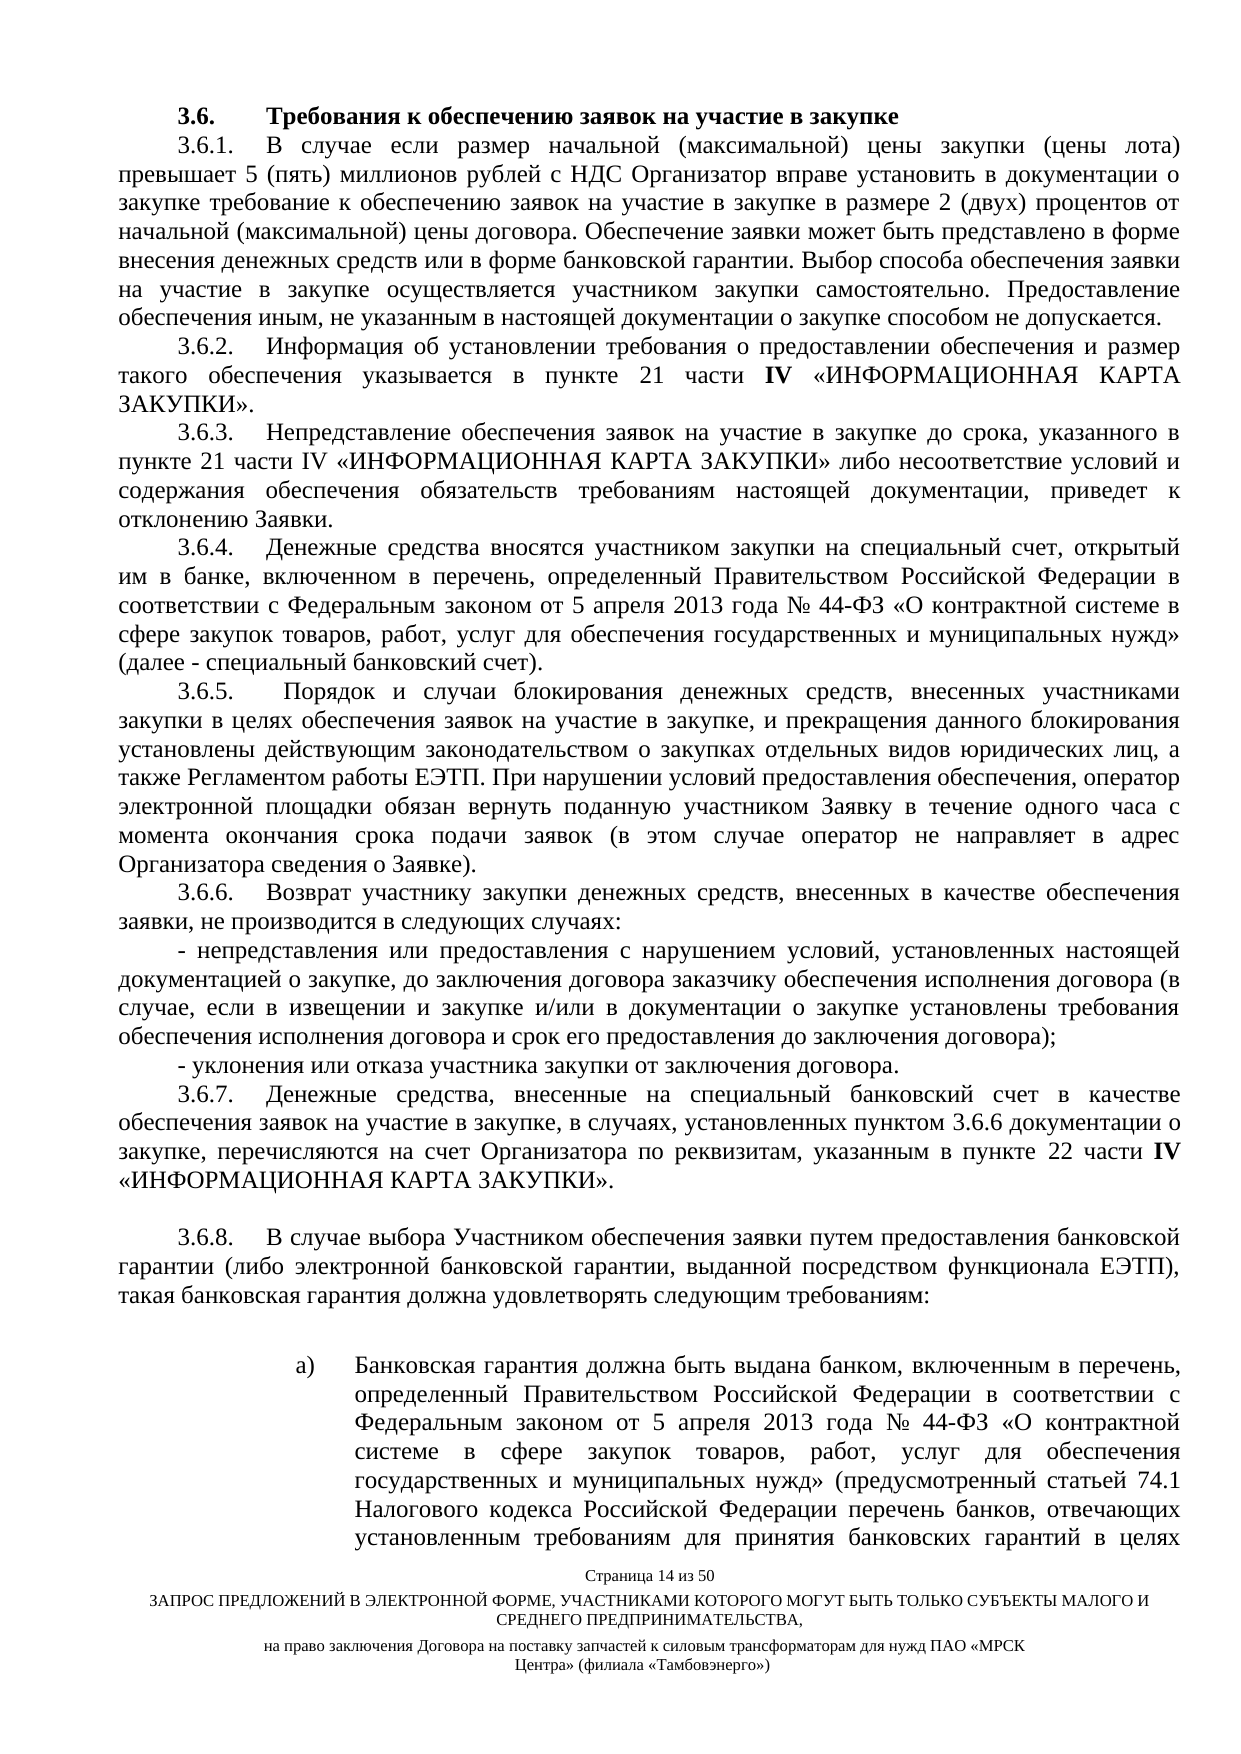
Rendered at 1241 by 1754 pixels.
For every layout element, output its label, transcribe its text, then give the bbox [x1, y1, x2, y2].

subtitle Информация об установлении требования о предоставлении обеспечения и размер такого обеспечения указывается в пункте 21 части IV «ИНФОРМАЦИОННАЯ КАРТА ЗАКУПКИ». [118, 331, 1181, 417]
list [295, 1350, 1181, 1551]
subtitle Требования к обеспечению заявок на участие в закупке [118, 101, 1181, 130]
subtitle Денежные средства вносятся участником закупки на специальный счет, открытый им в банке, включенном в перечень, определенный Правительством Российской Федерации в соответствии с Федеральным законом от 5 апреля 2013 года № 44-ФЗ «О контрактной системе в сфере закупок товаров, работ, услуг для обеспечения государственных и муниципальных нужд» (далее - специальный банковский счет). [118, 532, 1181, 676]
subtitle Денежные средства, внесенные на специальный банковский счет в качестве обеспечения заявок на участие в закупке, в случаях, установленных пунктом 3.6.6 документации о закупке, перечисляются на счет Организатора по реквизитам, указанным в пункте 22 части IV «ИНФОРМАЦИОННАЯ КАРТА ЗАКУПКИ». [118, 1079, 1181, 1194]
subtitle В случае если размер начальной (максимальной) цены закупки (цены лота) превышает 5 (пять) миллионов рублей с НДС Организатор вправе установить в документации о закупке требование к обеспечению заявок на участие в закупке в размере 2 (двух) процентов от начальной (максимальной) цены договора. Обеспечение заявки может быть представлено в форме внесения денежных средств или в форме банковской гарантии. Выбор способа обеспечения заявки на участие в закупке осуществляется участником закупки самостоятельно. Предоставление обеспечения иным, не указанным в настоящей документации о закупке способом не допускается. [118, 130, 1181, 331]
subtitle Порядок и случаи блокирования денежных средств, внесенных участниками закупки в целях обеспечения заявок на участие в закупке, и прекращения данного блокирования установлены действующим законодательством о закупках отдельных видов юридических лиц, а также Регламентом работы ЕЭТП. При нарушении условий предоставления обеспечения, оператор электронной площадки обязан вернуть поданную участником Заявку в течение одного часа с момента окончания срока подачи заявок (в этом случае оператор не направляет в адрес Организатора сведения о Заявке). [118, 676, 1181, 877]
text - непредставления или предоставления с нарушением условий, установленных настоящей документацией о закупке, до заключения договора заказчику обеспечения исполнения договора (в случае, если в извещении и закупке и/или в документации о закупке установлены требования обеспечения исполнения договора и срок его предоставления до заключения договора); [118, 935, 1181, 1050]
subtitle Возврат участнику закупки денежных средств, внесенных в качестве обеспечения заявки, не производится в следующих случаях: [118, 877, 1181, 935]
text - уклонения или отказа участника закупки от заключения договора. [118, 1050, 1181, 1079]
subtitle Непредставление обеспечения заявок на участие в закупке до срока, указанного в пункте 21 части IV «ИНФОРМАЦИОННАЯ КАРТА ЗАКУПКИ» либо несоответствие условий и содержания обеспечения обязательств требованиям настоящей документации, приведет к отклонению Заявки. [118, 417, 1181, 532]
subtitle В случае выбора Участником обеспечения заявки путем предоставления банковской гарантии (либо электронной банковской гарантии, выданной посредством функционала ЕЭТП), такая банковская гарантия должна удовлетворять следующим требованиям: [118, 1222, 1181, 1309]
